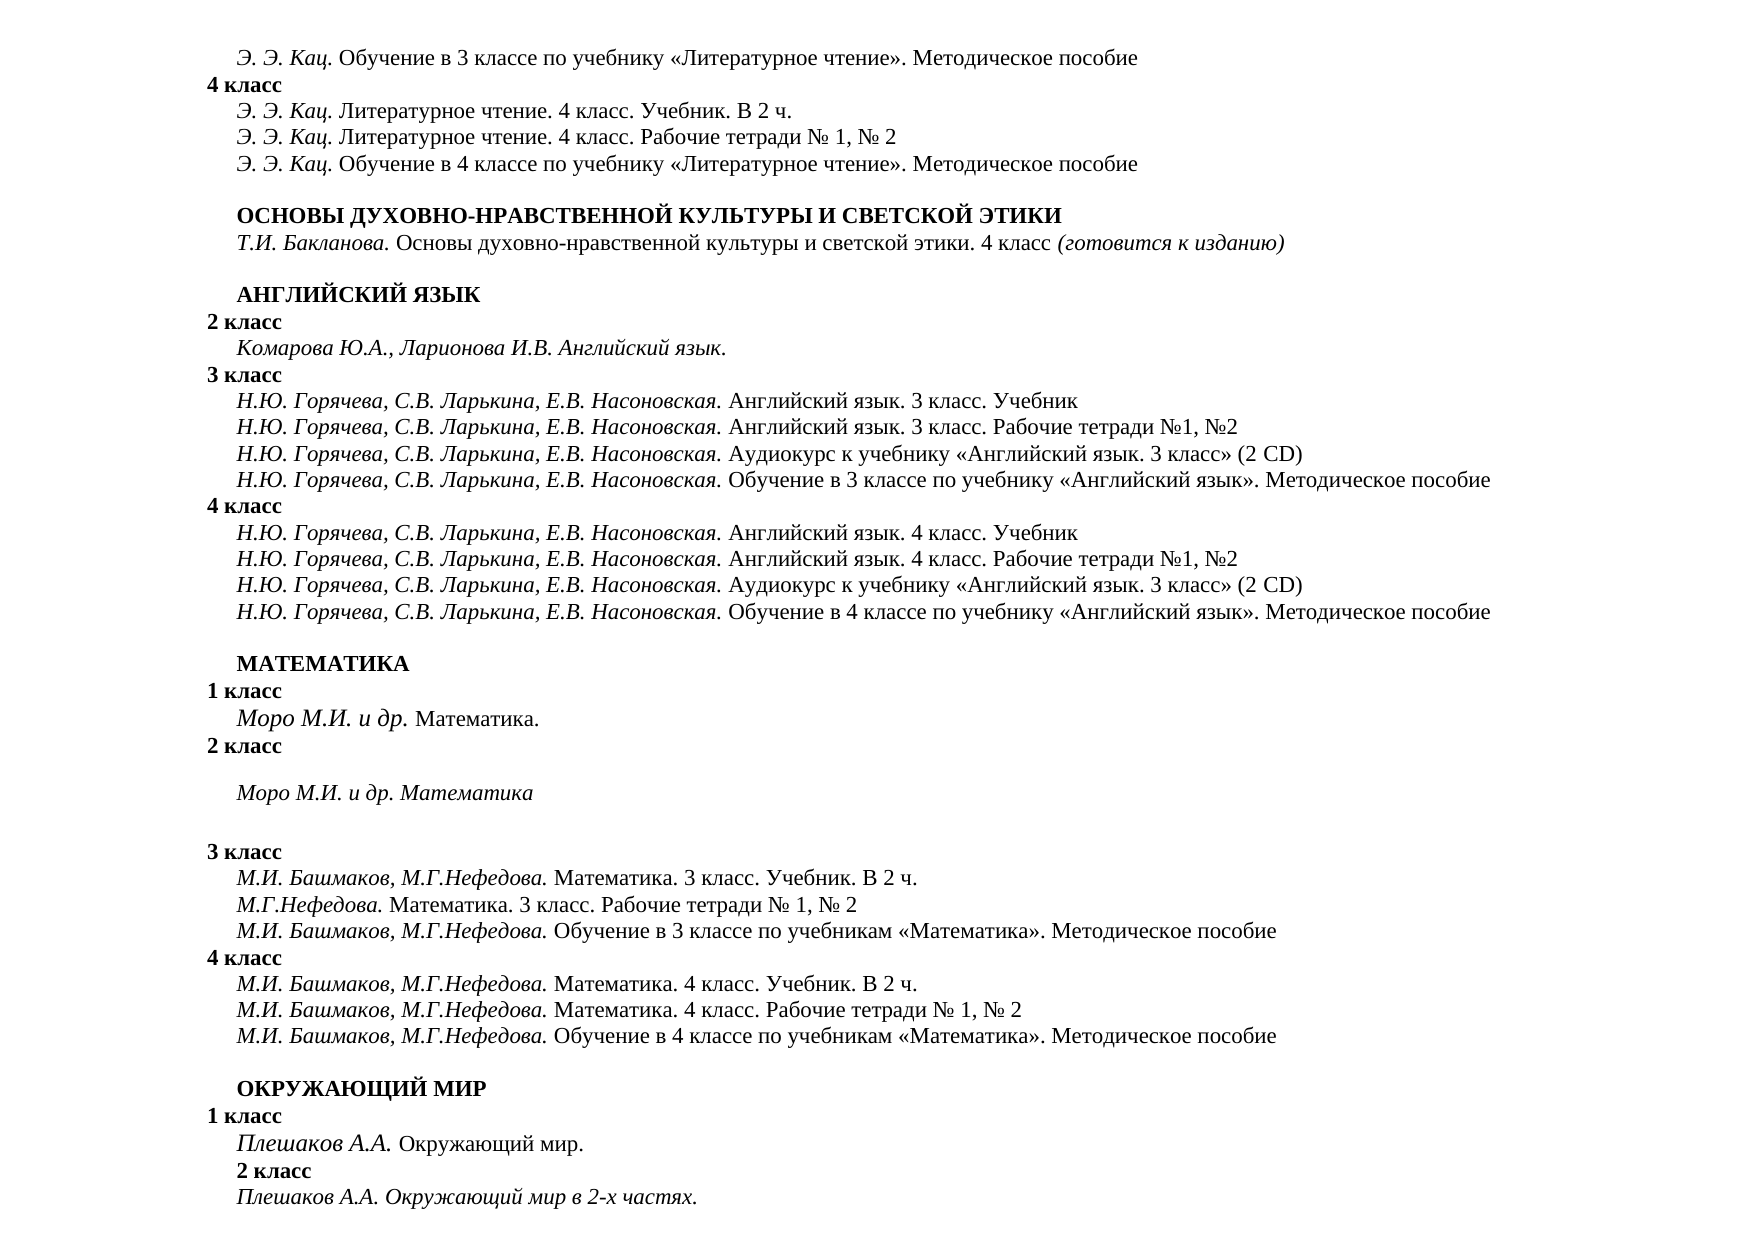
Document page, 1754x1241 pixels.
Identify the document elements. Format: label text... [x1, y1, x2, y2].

text Э. Э. Кац. Литературное чтение. 4 класс. Учебник. В 2 ч. [162, 97, 1624, 123]
text 4 класс [162, 492, 1624, 519]
text Н.Ю. Горячева, С.В. Ларькина, Е.В. Насоновская. Аудиокурс к учебнику «Английский язык. 3 класс» (2 CD) [162, 440, 1624, 466]
text 2 класс [162, 308, 1624, 334]
text 3 класс [162, 361, 1624, 387]
text Плешаков А.А. Окружающий мир. [162, 1128, 1624, 1157]
text М.И. Башмаков, М.Г.Нефедова. Обучение в 3 классе по учебникам «Математика». Методическое пособие [162, 917, 1624, 943]
text Т.И. Бакланова. Основы духовно-нравственной культуры и светской этики. 4 класс (готовится к изданию) [162, 229, 1624, 255]
text Моро М.И. и др. Математика. [162, 703, 1624, 732]
text Плешаков А.А. Окружающий мир в 2-х частях. [162, 1183, 1624, 1209]
text 1 класс [162, 1102, 1624, 1128]
text АНГЛИЙСКИЙ ЯЗЫК [162, 282, 1624, 308]
text Комарова Ю.А., Ларионова И.В. Английский язык. [162, 334, 1624, 361]
text Н.Ю. Горячева, С.В. Ларькина, Е.В. Насоновская. Английский язык. 3 класс. Рабочие тетради №1, №2 [162, 413, 1624, 440]
text 2 класс [162, 1157, 1624, 1183]
text ОСНОВЫ ДУХОВНО-НРАВСТВЕННОЙ КУЛЬТУРЫ И СВЕТСКОЙ ЭТИКИ [162, 202, 1624, 229]
text 4 класс [162, 71, 1624, 97]
text Н.Ю. Горячева, С.В. Ларькина, Е.В. Насоновская. Английский язык. 4 класс. Учебник [162, 519, 1624, 545]
text 2 класс [162, 732, 1624, 758]
text М.И. Башмаков, М.Г.Нефедова. Математика. 3 класс. Учебник. В 2 ч. [162, 864, 1624, 891]
text М.Г.Нефедова. Математика. 3 класс. Рабочие тетради № 1, № 2 [162, 891, 1624, 917]
text М.И. Башмаков, М.Г.Нефедова. Математика. 4 класс. Рабочие тетради № 1, № 2 [162, 996, 1624, 1023]
text 4 класс [162, 943, 1624, 970]
text 3 класс [162, 838, 1624, 864]
text МАТЕМАТИКА [162, 651, 1624, 677]
text М.И. Башмаков, М.Г.Нефедова. Математика. 4 класс. Учебник. В 2 ч. [162, 970, 1624, 996]
text Н.Ю. Горячева, С.В. Ларькина, Е.В. Насоновская. Английский язык. 4 класс. Рабочие тетради №1, №2 [162, 545, 1624, 571]
text Э. Э. Кац. Литературное чтение. 4 класс. Рабочие тетради № 1, № 2 [162, 123, 1624, 150]
text Н.Ю. Горячева, С.В. Ларькина, Е.В. Насоновская. Обучение в 3 классе по учебнику «Английский язык». Методическое пособие [162, 466, 1624, 492]
text ОКРУЖАЮЩИЙ МИР [162, 1075, 1624, 1102]
text Моро М.И. и др. Математика [162, 779, 1624, 806]
text 1 класс [162, 677, 1624, 703]
text Н.Ю. Горячева, С.В. Ларькина, Е.В. Насоновская. Аудиокурс к учебнику «Английский язык. 3 класс» (2 CD) [162, 571, 1624, 598]
text М.И. Башмаков, М.Г.Нефедова. Обучение в 4 классе по учебникам «Математика». Методическое пособие [162, 1023, 1624, 1049]
text Н.Ю. Горячева, С.В. Ларькина, Е.В. Насоновская. Обучение в 4 классе по учебнику «Английский язык». Методическое пособие [162, 598, 1624, 624]
text Э. Э. Кац. Обучение в 3 классе по учебнику «Литературное чтение». Методическое пособие [162, 44, 1624, 71]
text Н.Ю. Горячева, С.В. Ларькина, Е.В. Насоновская. Английский язык. 3 класс. Учебник [162, 387, 1624, 413]
text Э. Э. Кац. Обучение в 4 классе по учебнику «Литературное чтение». Методическое пособие [162, 150, 1624, 176]
